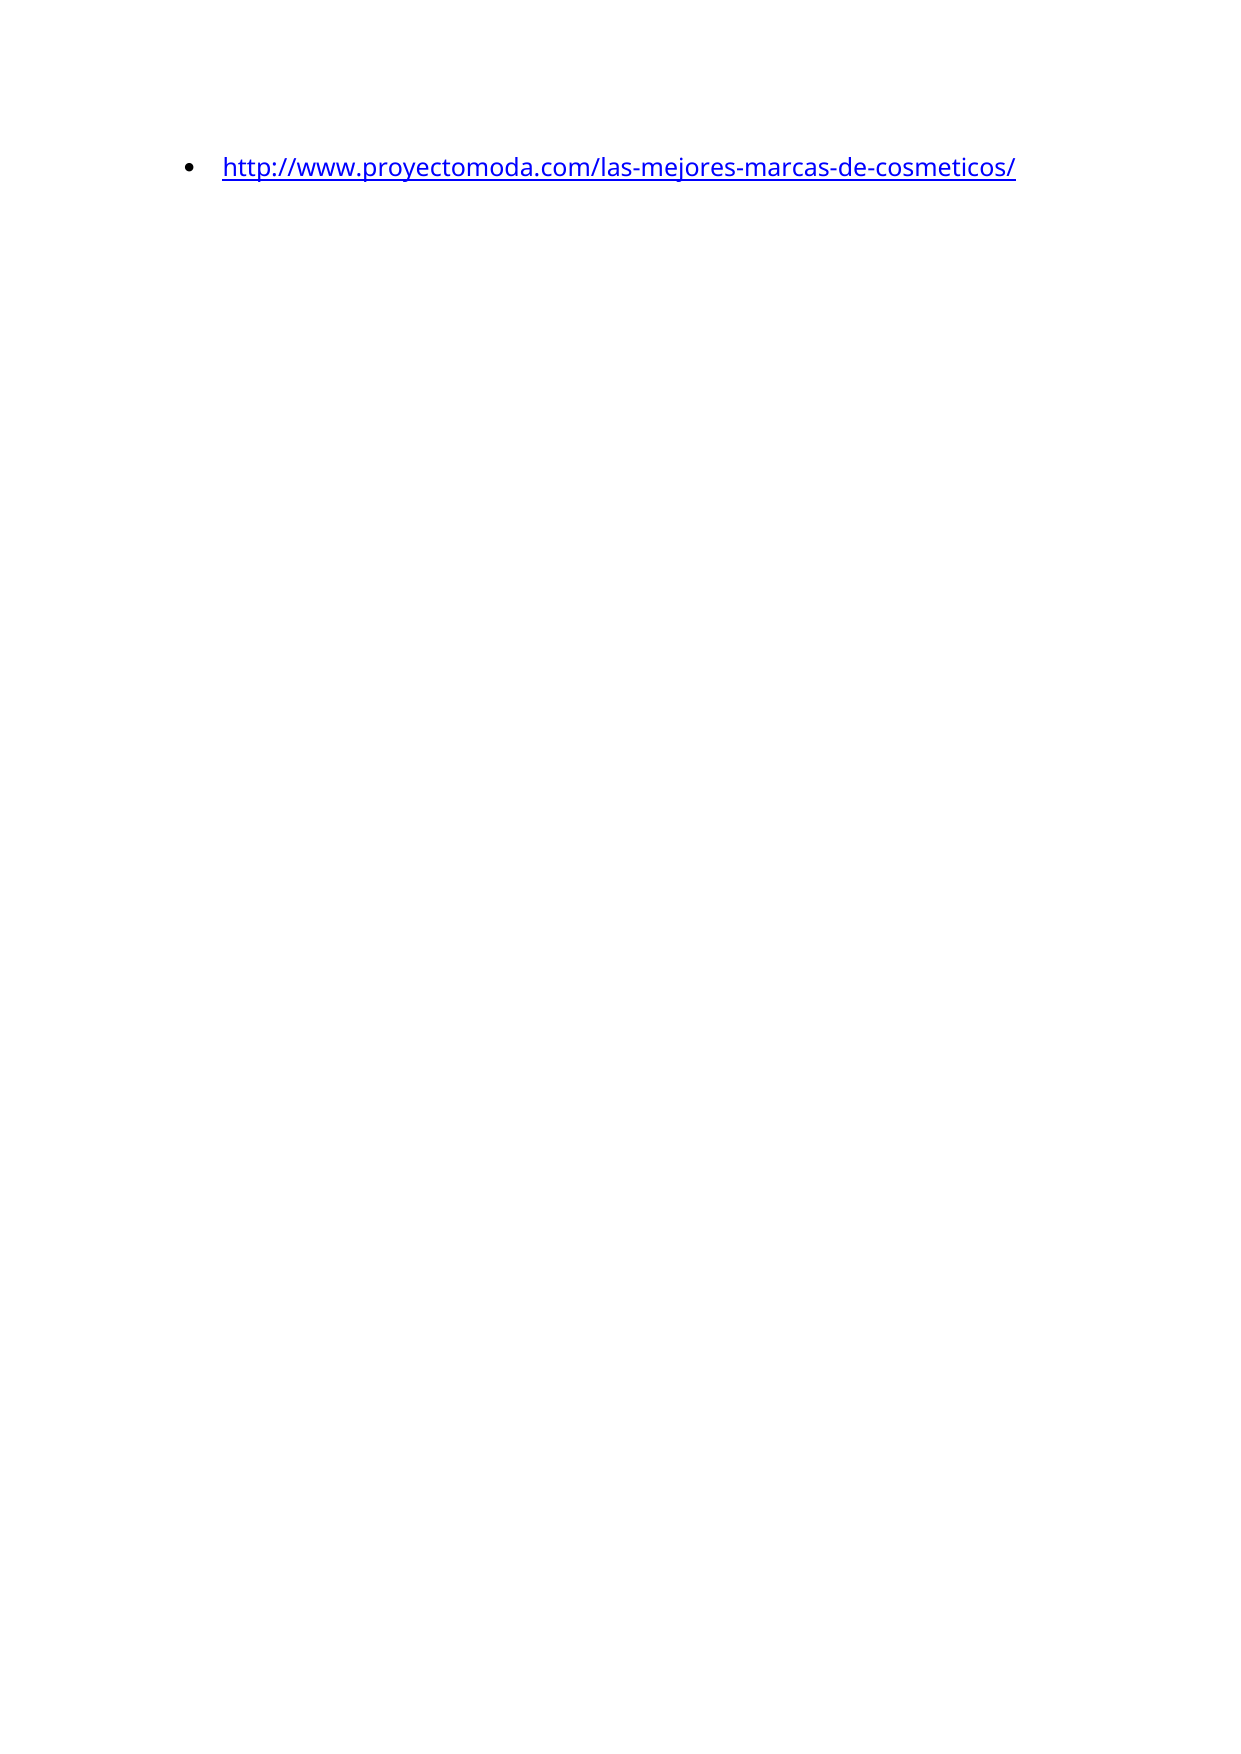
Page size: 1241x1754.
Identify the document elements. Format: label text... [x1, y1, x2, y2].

list http://www.proyectomoda.com/las-mejores-marcas-de-cosmeticos/ [150, 150, 1051, 184]
